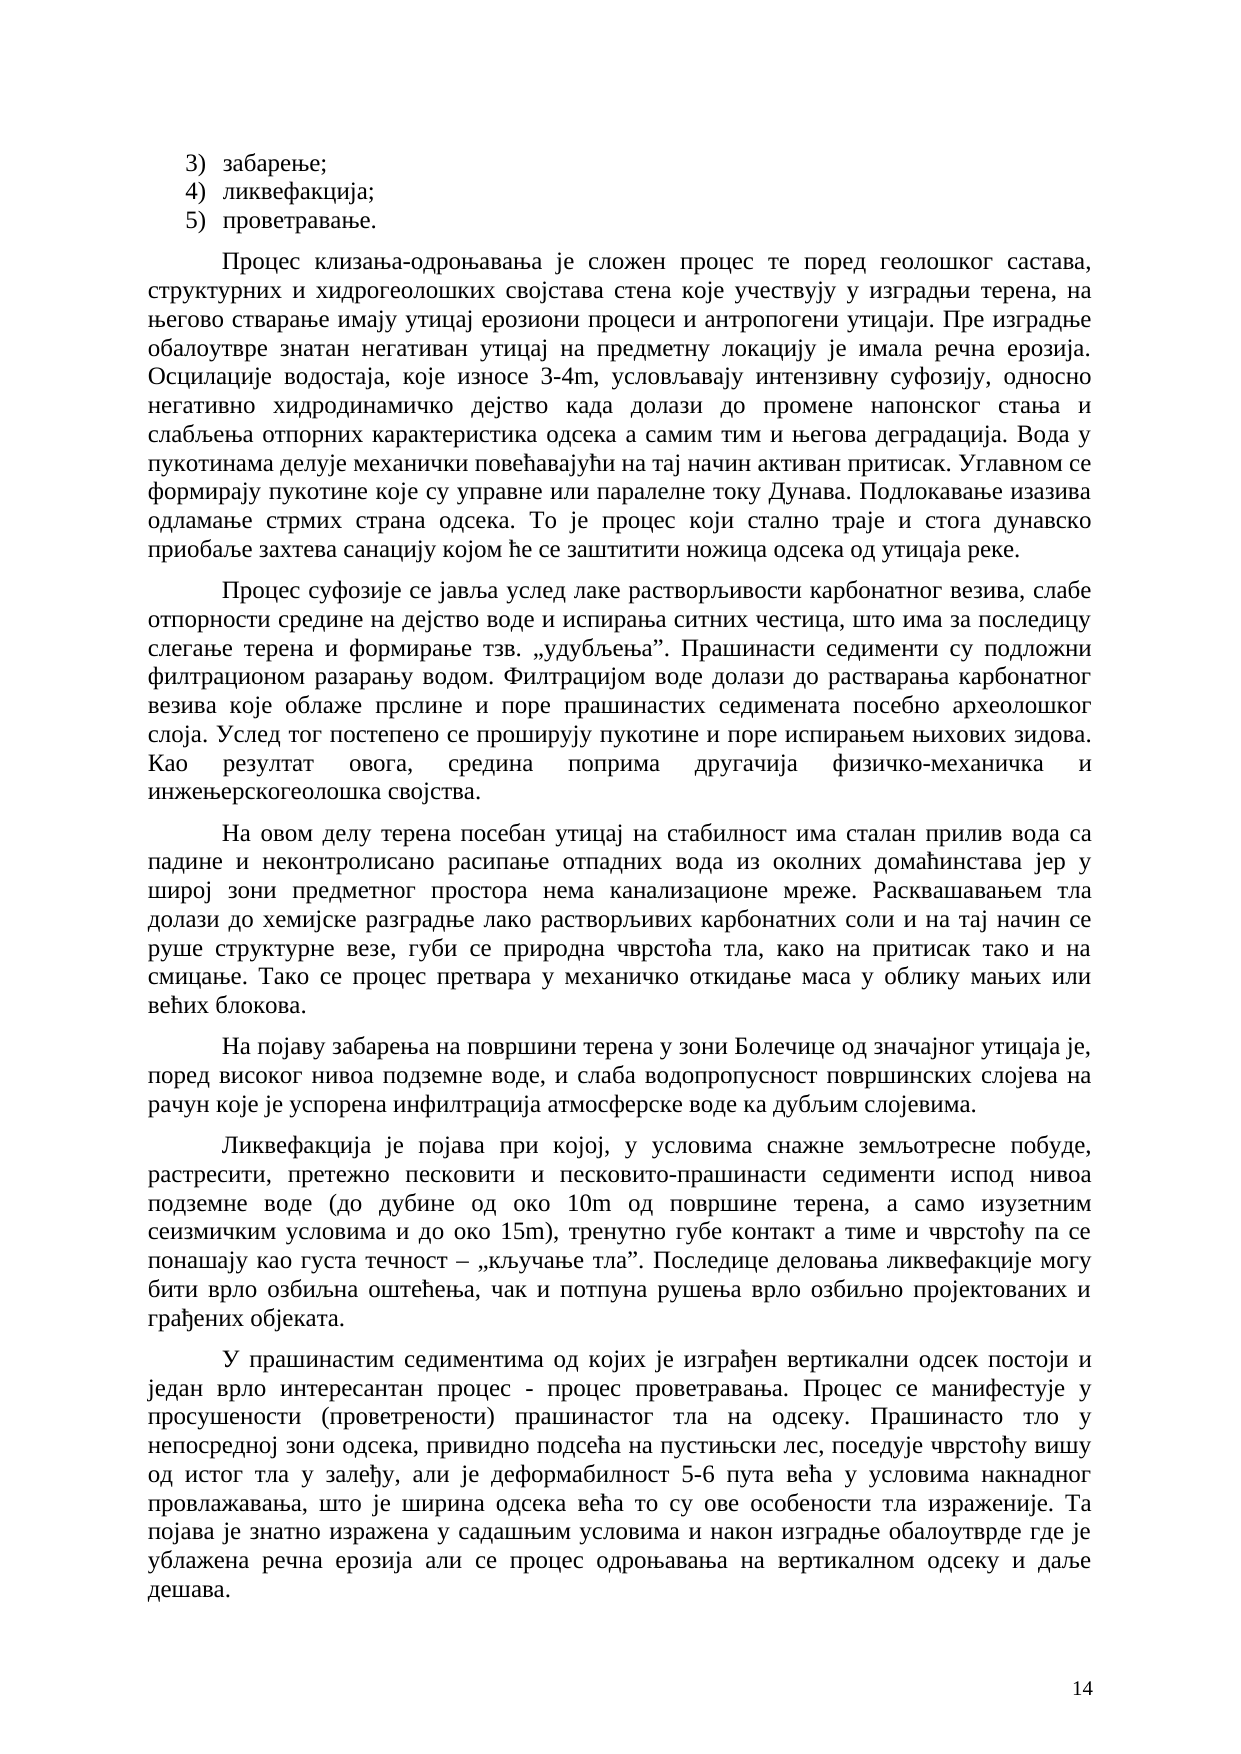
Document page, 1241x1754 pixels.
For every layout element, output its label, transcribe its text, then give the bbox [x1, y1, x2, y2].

text Процес суфозије се јавља услед лаке растворљивости карбонатног везива, слабе отпорности средине на дејство воде и испирања ситних честица, што има за последицу слегање терена и формирање тзв. „удубљења”. Прашинасти седименти су подложни филтрационом разарању водом. Филтрацијом воде долази до растварања карбонатног везива које облаже прслине и поре прашинастих седимената посебно археолошког слоја. Услед тог постепено се проширују пукотине и поре испирањем њихових зидова. Као резултат овога, средина поприма другачија физичко-механичка и инжењерскогеолошка својства. [148, 575, 1092, 805]
text У прашинастим седиментима од којих је изграђен вертикални одсек постоји и један врло интересантан процес - процес проветравања. Процес се манифестује у просушености (проветрености) прашинастог тла на одсеку. Прашинасто тло у непосредној зони одсека, привидно подсећа на пустињски лес, поседује чврстоћу вишу од истог тла у залеђу, али је деформабилност 5-6 пута већа у условима накнадног провлажавања, што је ширина одсека већа то су ове особености тла израженије. Та појава је знатно изражена у садашњим условима и након изградње обалоутврде где је ублажена речна ерозија али се процес одроњавања на вертикалном одсеку и даље дешава. [148, 1344, 1092, 1603]
list проветравање. [185, 205, 1092, 234]
text На овом делу терена посебан утицај на стабилност има сталан прилив вода са падине и неконтролисано расипање отпадних вода из околних домаћинстава јер у широј зони предметног простора нема канализационе мреже. Расквашавањем тла долази до хемијске разградње лако растворљивих карбонатних соли и на тај начин се руше структурне везе, губи се природна чврстоћа тла, како на притисак тако и на смицање. Тако се процес претвара у механичко откидање маса у облику мањих или већих блокова. [148, 818, 1092, 1019]
text Ликвефакција је појава при којој, у условима снажне земљотресне побуде, растресити, претежно песковити и песковито-прашинасти седименти испод нивоа подземне воде (до дубине од око 10m од површине терена, а само изузетним сеизмичким условима и до око 15m), тренутно губе контакт а тиме и чврстоћу па се понашају као густа течност – „кључање тлаˮ. Последице деловања ликвефакције могу бити врло озбиљна оштећења, чак и потпуна рушења врло озбиљно пројектованих и грађених објеката. [148, 1130, 1092, 1331]
list ликвефакција; [185, 176, 1092, 205]
text Процес клизања-одроњавања је сложен процес те поред геолошког састава, структурних и хидрогеолошких својстава стена које учествују у изградњи терена, на његово стварање имају утицај ерозиони процеси и антропогени утицаји. Пре изградње обалоутвре знатан негативан утицај на предметну локацију је имала речна ерозија. Осцилације водостаја, које износе 3-4m, условљавају интензивну суфозију, односно негативно хидродинамичко дејство када долази до промене напонског стања и слабљења отпорних карактеристика одсека а самим тим и његова деградација. Вода у пукотинама делује механички повећавајући на тај начин активан притисак. Углавном се формирају пукотине које су управне или паралелне току Дунава. Подлокавање изазива одламање стрмих страна одсека. То је процес који стално траје и стога дунавско приобаље захтева санацију којом ће се заштитити ножица одсека од утицаја реке. [148, 246, 1092, 563]
list забарење; [185, 148, 1092, 176]
text На појаву забарења на површини терена у зони Болечице од значајног утицаја је, поред високог нивоа подземне воде, и слаба водопропусност површинских слојева на рачун које је успорена инфилтрација атмосферске воде ка дубљим слојевима. [148, 1031, 1092, 1118]
